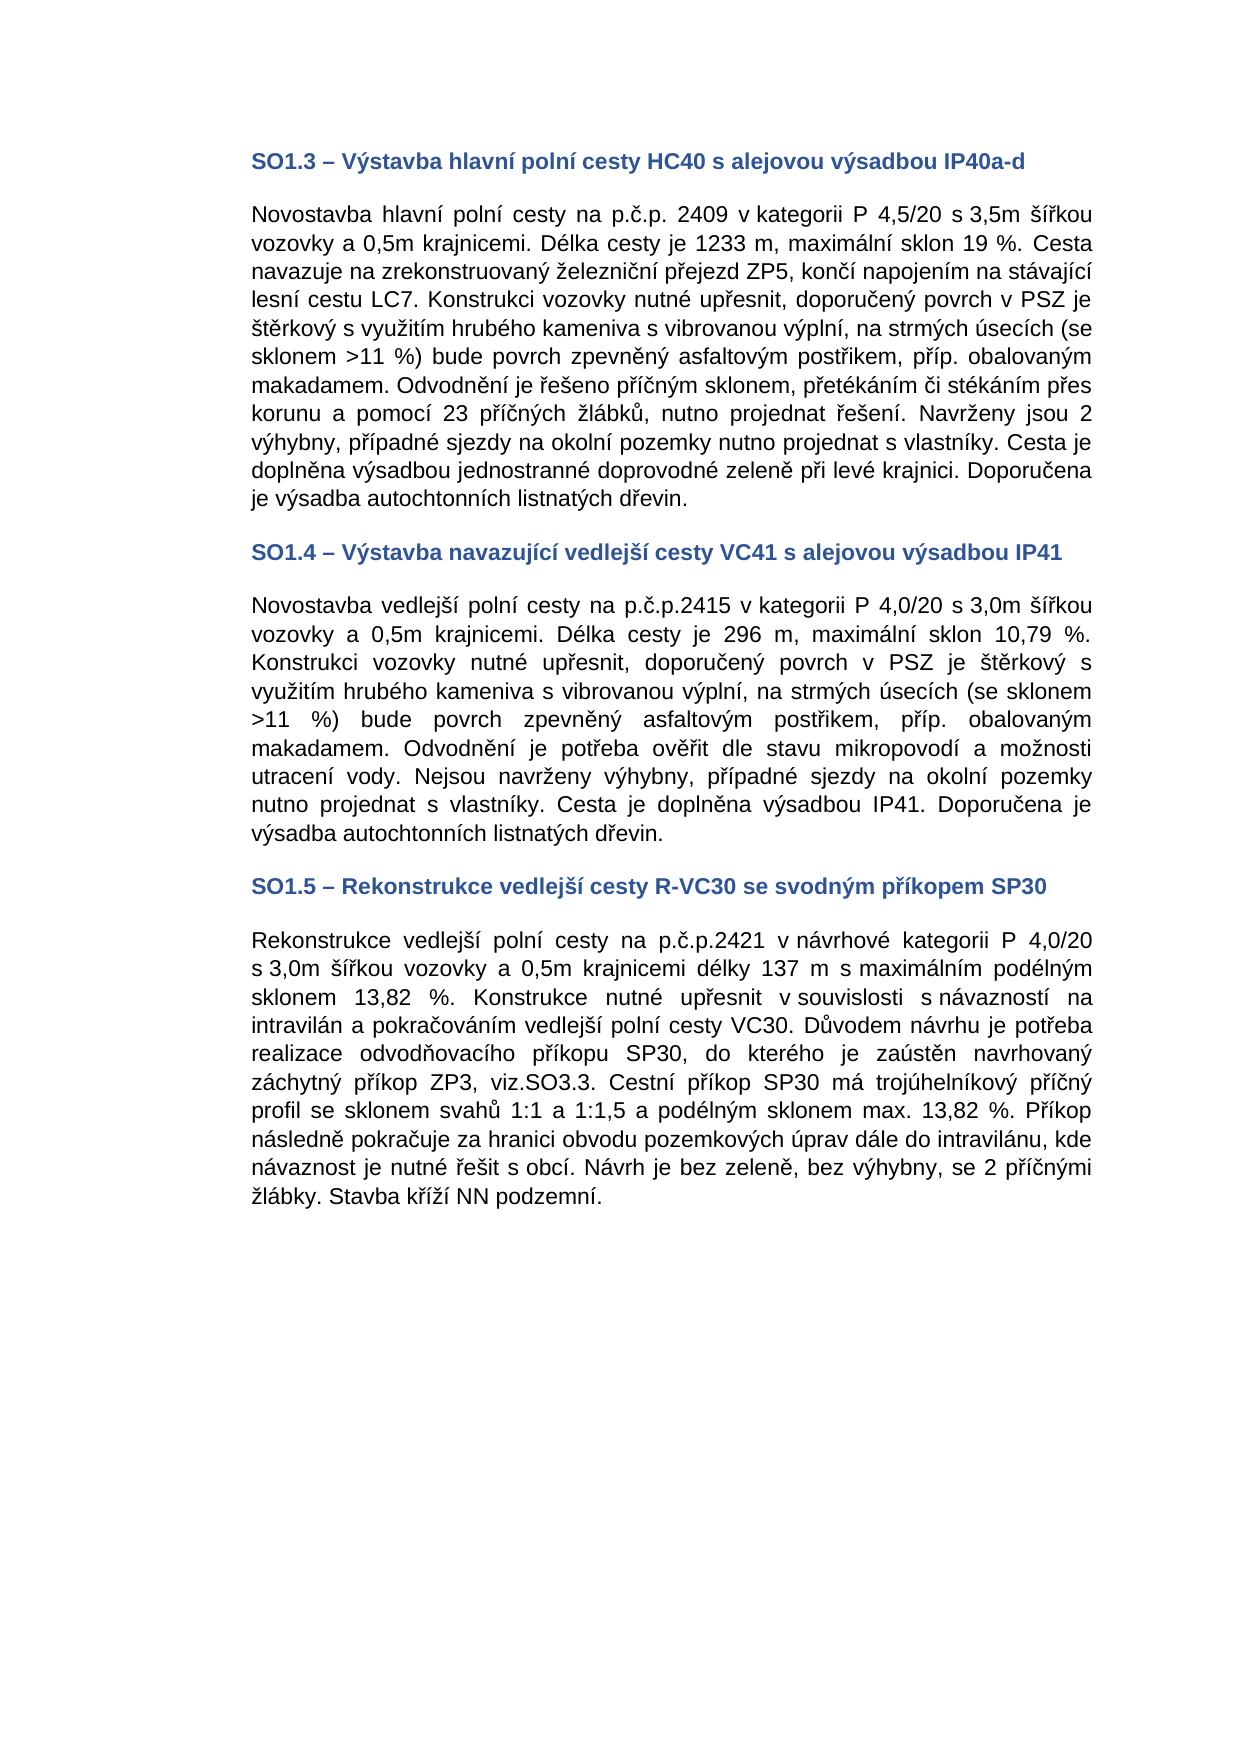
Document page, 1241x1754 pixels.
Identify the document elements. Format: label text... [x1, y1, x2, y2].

text SO1.5 – Rekonstrukce vedlejší cesty R-VC30 se svodným příkopem SP30 [251, 873, 1093, 899]
text SO1.3 – Výstavba hlavní polní cesty HC40 s alejovou výsadbou IP40a-d [251, 148, 1093, 174]
text SO1.4 – Výstavba navazující vedlejší cesty VC41 s alejovou výsadbou IP41 [251, 539, 1093, 565]
text Novostavba vedlejší polní cesty na p.č.p.2415 v kategorii P 4,0/20 s 3,0m šířkou vozovky a 0,5m krajnicemi. Délka cesty je 296 m, maximální sklon 10,79 %. Konstrukci vozovky nutné upřesnit, doporučený povrch v PSZ je štěrkový s využitím hrubého kameniva s vibrovanou výplní, na strmých úsecích (se sklonem >11 %) bude povrch zpevněný asfaltovým postřikem, příp. obalovaným makadamem. Odvodnění je potřeba ověřit dle stavu mikropovodí a možnosti utracení vody. Nejsou navrženy výhybny, případné sjezdy na okolní pozemky nutno projednat s vlastníky. Cesta je doplněna výsadbou IP41. Doporučena je výsadba autochtonních listnatých dřevin. [251, 592, 1093, 846]
text Novostavba hlavní polní cesty na p.č.p. 2409 v kategorii P 4,5/20 s 3,5m šířkou vozovky a 0,5m krajnicemi. Délka cesty je 1233 m, maximální sklon 19 %. Cesta navazuje na zrekonstruovaný železniční přejezd ZP5, končí napojením na stávající lesní cestu LC7. Konstrukci vozovky nutné upřesnit, doporučený povrch v PSZ je štěrkový s využitím hrubého kameniva s vibrovanou výplní, na strmých úsecích (se sklonem >11 %) bude povrch zpevněný asfaltovým postřikem, příp. obalovaným makadamem. Odvodnění je řešeno příčným sklonem, přetékáním či stékáním přes korunu a pomocí 23 příčných žlábků, nutno projednat řešení. Navrženy jsou 2 výhybny, případné sjezdy na okolní pozemky nutno projednat s vlastníky. Cesta je doplněna výsadbou jednostranné doprovodné zeleně při levé krajnici. Doporučena je výsadba autochtonních listnatých dřevin. [251, 201, 1093, 512]
text Rekonstrukce vedlejší polní cesty na p.č.p.2421 v návrhové kategorii P 4,0/20 s 3,0m šířkou vozovky a 0,5m krajnicemi délky 137 m s maximálním podélným sklonem 13,82 %. Konstrukce nutné upřesnit v souvislosti s návazností na intravilán a pokračováním vedlejší polní cesty VC30. Důvodem návrhu je potřeba realizace odvodňovacího příkopu SP30, do kterého je zaústěn navrhovaný záchytný příkop ZP3, viz.SO3.3. Cestní příkop SP30 má trojúhelníkový příčný profil se sklonem svahů 1:1 a 1:1,5 a podélným sklonem max. 13,82 %. Příkop následně pokračuje za hranici obvodu pozemkových úprav dále do intravilánu, kde návaznost je nutné řešit s obcí. Návrh je bez zeleně, bez výhybny, se 2 příčnými žlábky. Stavba kříží NN podzemní. [251, 927, 1093, 1209]
